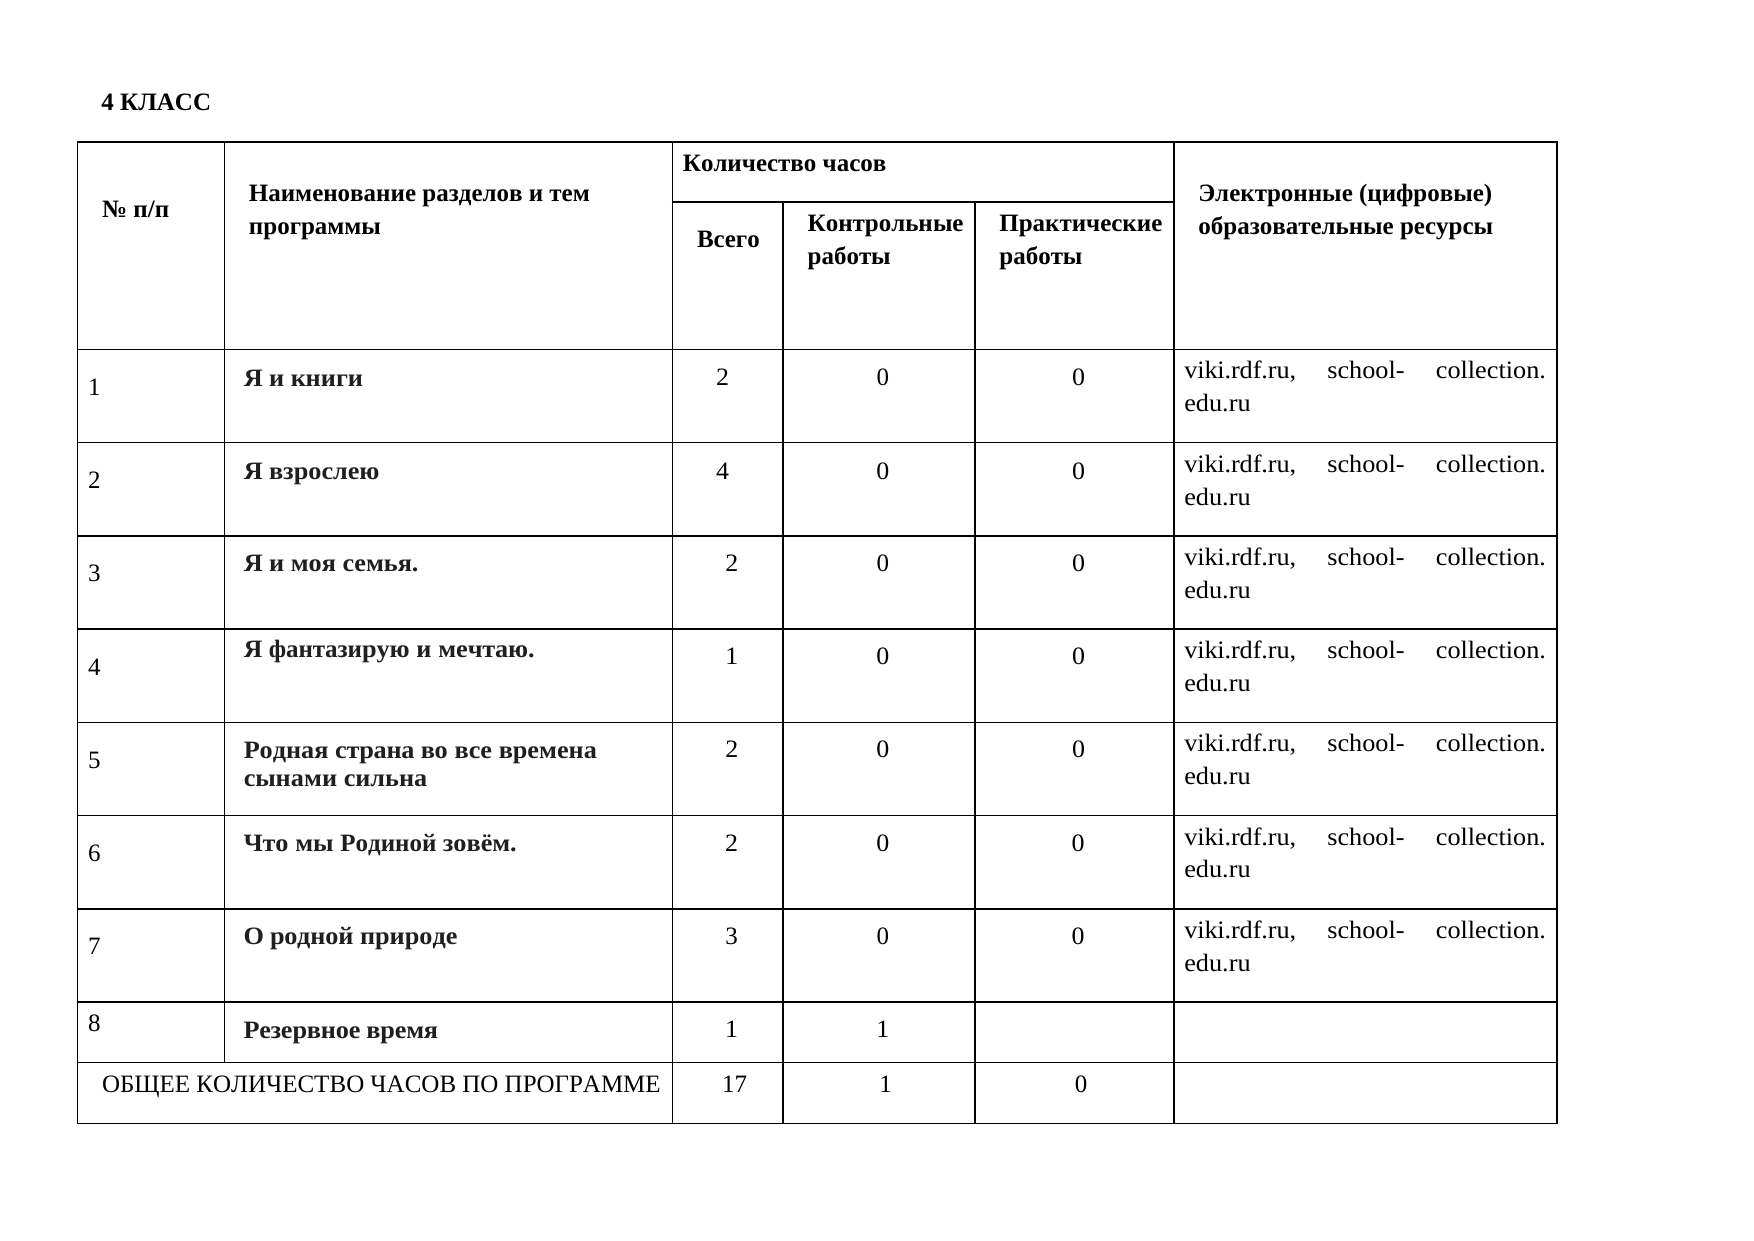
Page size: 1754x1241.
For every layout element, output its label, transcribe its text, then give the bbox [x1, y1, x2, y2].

table_cell 0 [976, 1063, 1173, 1122]
table_cell viki.rdf.ru, school- collection. edu.ru [1175, 350, 1556, 442]
table_cell 3 [78, 537, 224, 628]
table_header Количество часов [673, 143, 1173, 201]
table_cell viki.rdf.ru, school- collection. edu.ru [1175, 537, 1556, 628]
table_cell 0 [976, 537, 1173, 628]
table_cell [1175, 1063, 1556, 1122]
table_cell 0 [784, 816, 974, 908]
table_cell 0 [976, 350, 1173, 442]
table_cell [976, 1003, 1173, 1062]
table_cell 0 [784, 723, 974, 815]
table_cell 1 [78, 350, 224, 442]
table_cell 4 [78, 630, 224, 722]
table_cell Родная страна во все времена сынами сильна [225, 723, 672, 815]
table_cell 8 [78, 1003, 224, 1062]
table_cell 6 [78, 816, 224, 908]
table_header № п/п [78, 143, 224, 349]
table_cell Что мы Родиной зовём. [225, 816, 672, 908]
table_cell 2 [673, 537, 782, 628]
table_header Электронные (цифровые) образовательные ресурсы [1175, 143, 1556, 349]
table_cell viki.rdf.ru, school- collection. edu.ru [1175, 910, 1556, 1001]
table_cell 0 [784, 910, 974, 1001]
table_cell viki.rdf.ru, school- collection. edu.ru [1175, 723, 1556, 815]
table_cell 2 [673, 350, 782, 442]
table_cell viki.rdf.ru, school- collection. edu.ru [1175, 630, 1556, 722]
table_cell Всего [673, 203, 782, 349]
table_cell 1 [673, 1003, 782, 1062]
table_cell 17 [673, 1063, 782, 1122]
table_cell 0 [784, 630, 974, 722]
table_cell 1 [784, 1003, 974, 1062]
table_cell О родной природе [225, 910, 672, 1001]
table_cell 0 [976, 443, 1173, 535]
table_cell ОБЩЕЕ КОЛИЧЕСТВО ЧАСОВ ПО ПРОГРАММЕ [78, 1063, 672, 1122]
table_cell 2 [673, 816, 782, 908]
table_cell Я взрослею [225, 443, 672, 535]
table_cell 1 [673, 630, 782, 722]
table_cell 0 [976, 723, 1173, 815]
table_cell Я и моя семья. [225, 537, 672, 628]
table_cell 0 [976, 910, 1173, 1001]
table_cell 2 [673, 723, 782, 815]
table_cell 0 [976, 816, 1173, 908]
table_cell Контрольные работы [784, 203, 974, 349]
table_cell 0 [784, 443, 974, 535]
table_cell Практические работы [976, 203, 1173, 349]
table_cell 0 [784, 537, 974, 628]
table_cell 2 [78, 443, 224, 535]
table_cell viki.rdf.ru, school- collection. edu.ru [1175, 816, 1556, 908]
text 4 КЛАСС [101, 87, 1683, 116]
table_cell 5 [78, 723, 224, 815]
table_cell 4 [673, 443, 782, 535]
table_cell 7 [78, 910, 224, 1001]
table_cell 1 [784, 1063, 974, 1122]
table_cell viki.rdf.ru, school- collection. edu.ru [1175, 443, 1556, 535]
table_cell 0 [784, 350, 974, 442]
table_header Наименование разделов и тем программы [225, 143, 672, 349]
table_cell 3 [673, 910, 782, 1001]
table_cell Резервное время [225, 1003, 672, 1062]
table_cell [1175, 1003, 1556, 1062]
table_cell 0 [976, 630, 1173, 722]
table_cell Я и книги [225, 350, 672, 442]
table_cell Я фантазирую и мечтаю. [225, 630, 672, 722]
